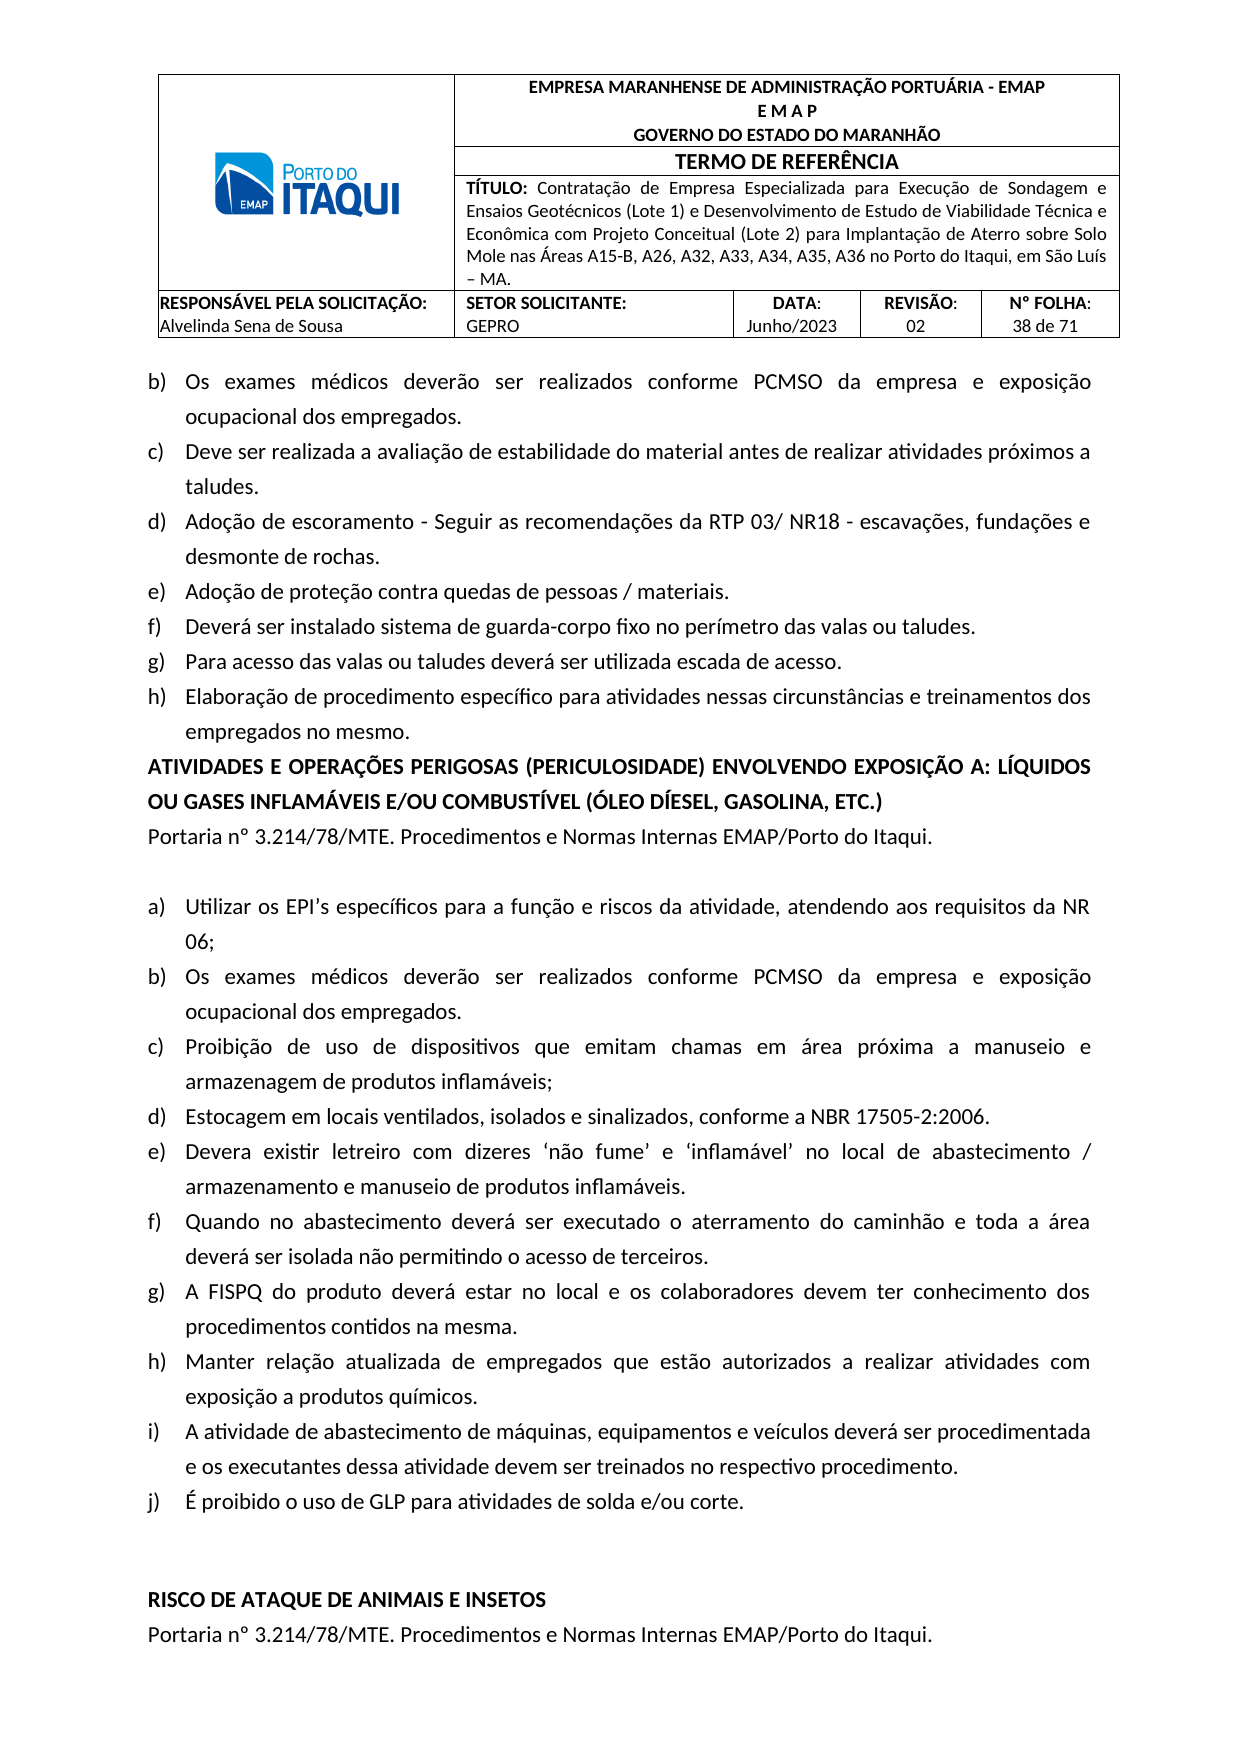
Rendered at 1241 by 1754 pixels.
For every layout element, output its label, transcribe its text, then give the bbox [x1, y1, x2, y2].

list Estocagem em locais ventilados, isolados e sinalizados, conforme a NBR 17505-2:2006. [148, 1102, 1092, 1130]
text RISCO DE ATAQUE DE ANIMAIS E INSETOS [148, 1585, 1092, 1613]
list Os exames médicos deverão ser realizados conforme PCMSO da empresa e exposição ocupacional dos empregados. [148, 367, 1092, 430]
text ATIVIDADES E OPERAÇÕES PERIGOSAS (PERICULOSIDADE) ENVOLVENDO EXPOSIÇÃO A: LÍQUIDOS OU GASES INFLAMÁVEIS E/OU COMBUSTÍVEL (ÓLEO DÍESEL, GASOLINA, ETC.) [148, 752, 1092, 815]
picture [209, 144, 405, 221]
text Portaria nº 3.214/78/MTE. Procedimentos e Normas Internas EMAP/Porto do Itaqui. [148, 822, 1092, 850]
list Utilizar os EPI’s específicos para a função e riscos da atividade, atendendo aos requisitos da NR 06; [148, 892, 1092, 955]
list Adoção de proteção contra quedas de pessoas / materiais. [148, 577, 1092, 605]
list Deve ser realizada a avaliação de estabilidade do material antes de realizar atividades próximos a taludes. [148, 437, 1092, 500]
list Quando no abastecimento deverá ser executado o aterramento do caminhão e toda a área deverá ser isolada não permitindo o acesso de terceiros. [148, 1207, 1092, 1270]
list Adoção de escoramento - Seguir as recomendações da RTP 03/ NR18 - escavações, fundações e desmonte de rochas. [148, 507, 1092, 570]
list Elaboração de procedimento específico para atividades nessas circunstâncias e treinamentos dos empregados no mesmo. [148, 682, 1092, 745]
list A atividade de abastecimento de máquinas, equipamentos e veículos deverá ser procedimentada e os executantes dessa atividade devem ser treinados no respectivo procedimento. [148, 1417, 1092, 1480]
list Para acesso das valas ou taludes deverá ser utilizada escada de acesso. [148, 647, 1092, 675]
list Devera existir letreiro com dizeres ‘não fume’ e ‘inflamável’ no local de abastecimento / armazenamento e manuseio de produtos inflamáveis. [148, 1137, 1092, 1200]
list Manter relação atualizada de empregados que estão autorizados a realizar atividades com exposição a produtos químicos. [148, 1347, 1092, 1410]
text Portaria nº 3.214/78/MTE. Procedimentos e Normas Internas EMAP/Porto do Itaqui. [148, 1620, 1092, 1648]
list É proibido o uso de GLP para atividades de solda e/ou corte. [148, 1487, 1092, 1515]
list Os exames médicos deverão ser realizados conforme PCMSO da empresa e exposição ocupacional dos empregados. [148, 962, 1092, 1025]
list A FISPQ do produto deverá estar no local e os colaboradores devem ter conhecimento dos procedimentos contidos na mesma. [148, 1277, 1092, 1340]
list Proibição de uso de dispositivos que emitam chamas em área próxima a manuseio e armazenagem de produtos inflamáveis; [148, 1032, 1092, 1095]
list Deverá ser instalado sistema de guarda-corpo fixo no perímetro das valas ou taludes. [148, 612, 1092, 640]
